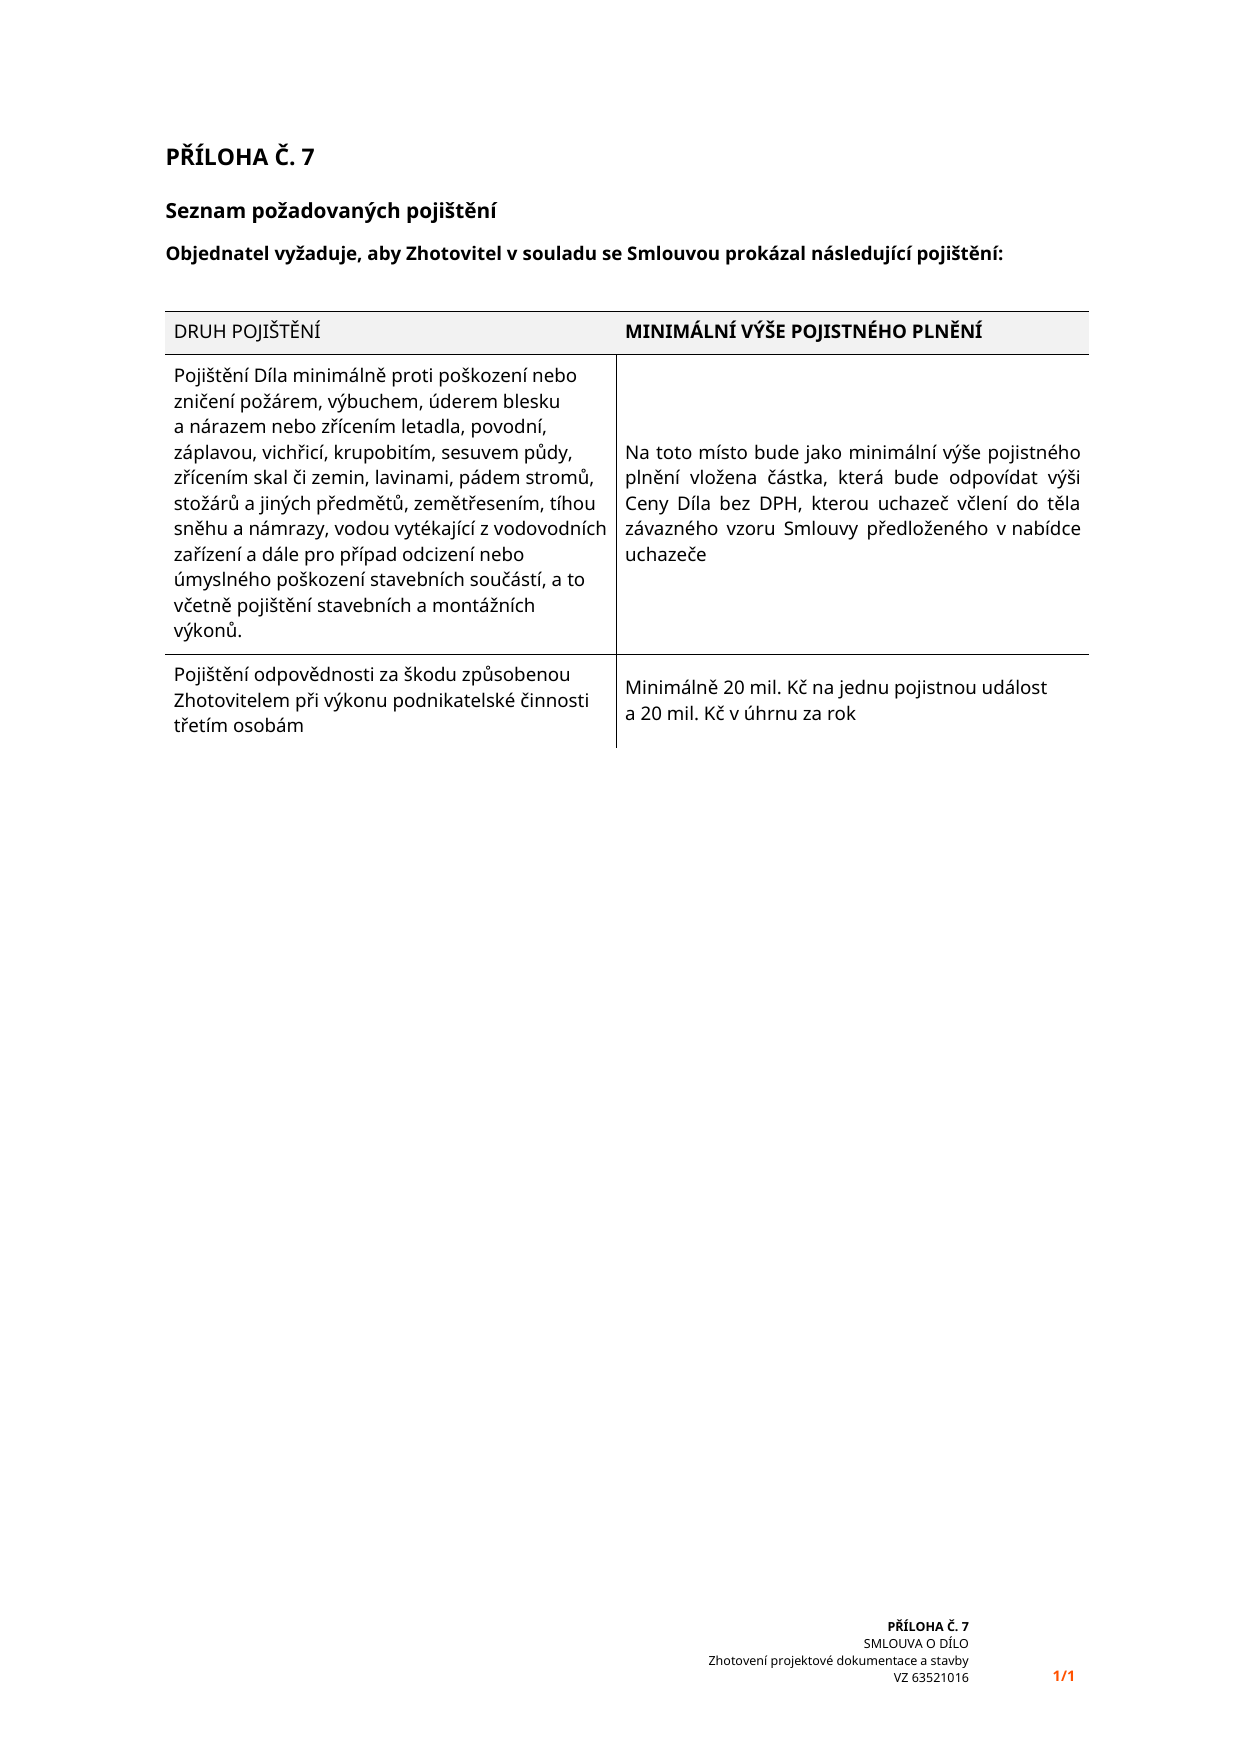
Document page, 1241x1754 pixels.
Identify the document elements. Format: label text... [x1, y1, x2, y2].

text Seznam požadovaných pojištění [165, 197, 1075, 225]
table_cell Pojištění odpovědnosti za škodu způsobenou Zhotovitelem při výkonu podnikatelské činnosti třetím osobám [165, 655, 616, 748]
table_header MINIMÁLNÍ VÝŠE POJISTNÉHO PLNĚNÍ [617, 312, 1089, 354]
table_cell Minimálně 20 mil. Kč na jednu pojistnou událost a 20 mil. Kč v úhrnu za rok [617, 655, 1089, 748]
table_header DRUH POJIŠTĚNÍ [165, 312, 617, 354]
table_cell Na toto místo bude jako minimální výše pojistného plnění vložena částka, která bude odpovídat výši Ceny Díla bez DPH, kterou uchazeč včlení do těla závazného vzoru Smlouvy předloženého v nabídce uchazeče [617, 355, 1089, 653]
text Příloha č. 7 [165, 141, 1075, 173]
table_cell Pojištění Díla minimálně proti poškození nebo zničení požárem, výbuchem, úderem blesku a nárazem nebo zřícením letadla, povodní, záplavou, vichřicí, krupobitím, sesuvem půdy, zřícením skal či zemin, lavinami, pádem stromů, stožárů a jiných předmětů, zemětřesením, tíhou sněhu a námrazy, vodou vytékající z vodovodních zařízení a dále pro případ odcizení nebo úmyslného poškození stavebních součástí, a to včetně pojištění stavebních a montážních výkonů. [165, 355, 616, 653]
text Objednatel vyžaduje, aby Zhotovitel v souladu se Smlouvou prokázal následující pojištění: [165, 240, 1075, 266]
